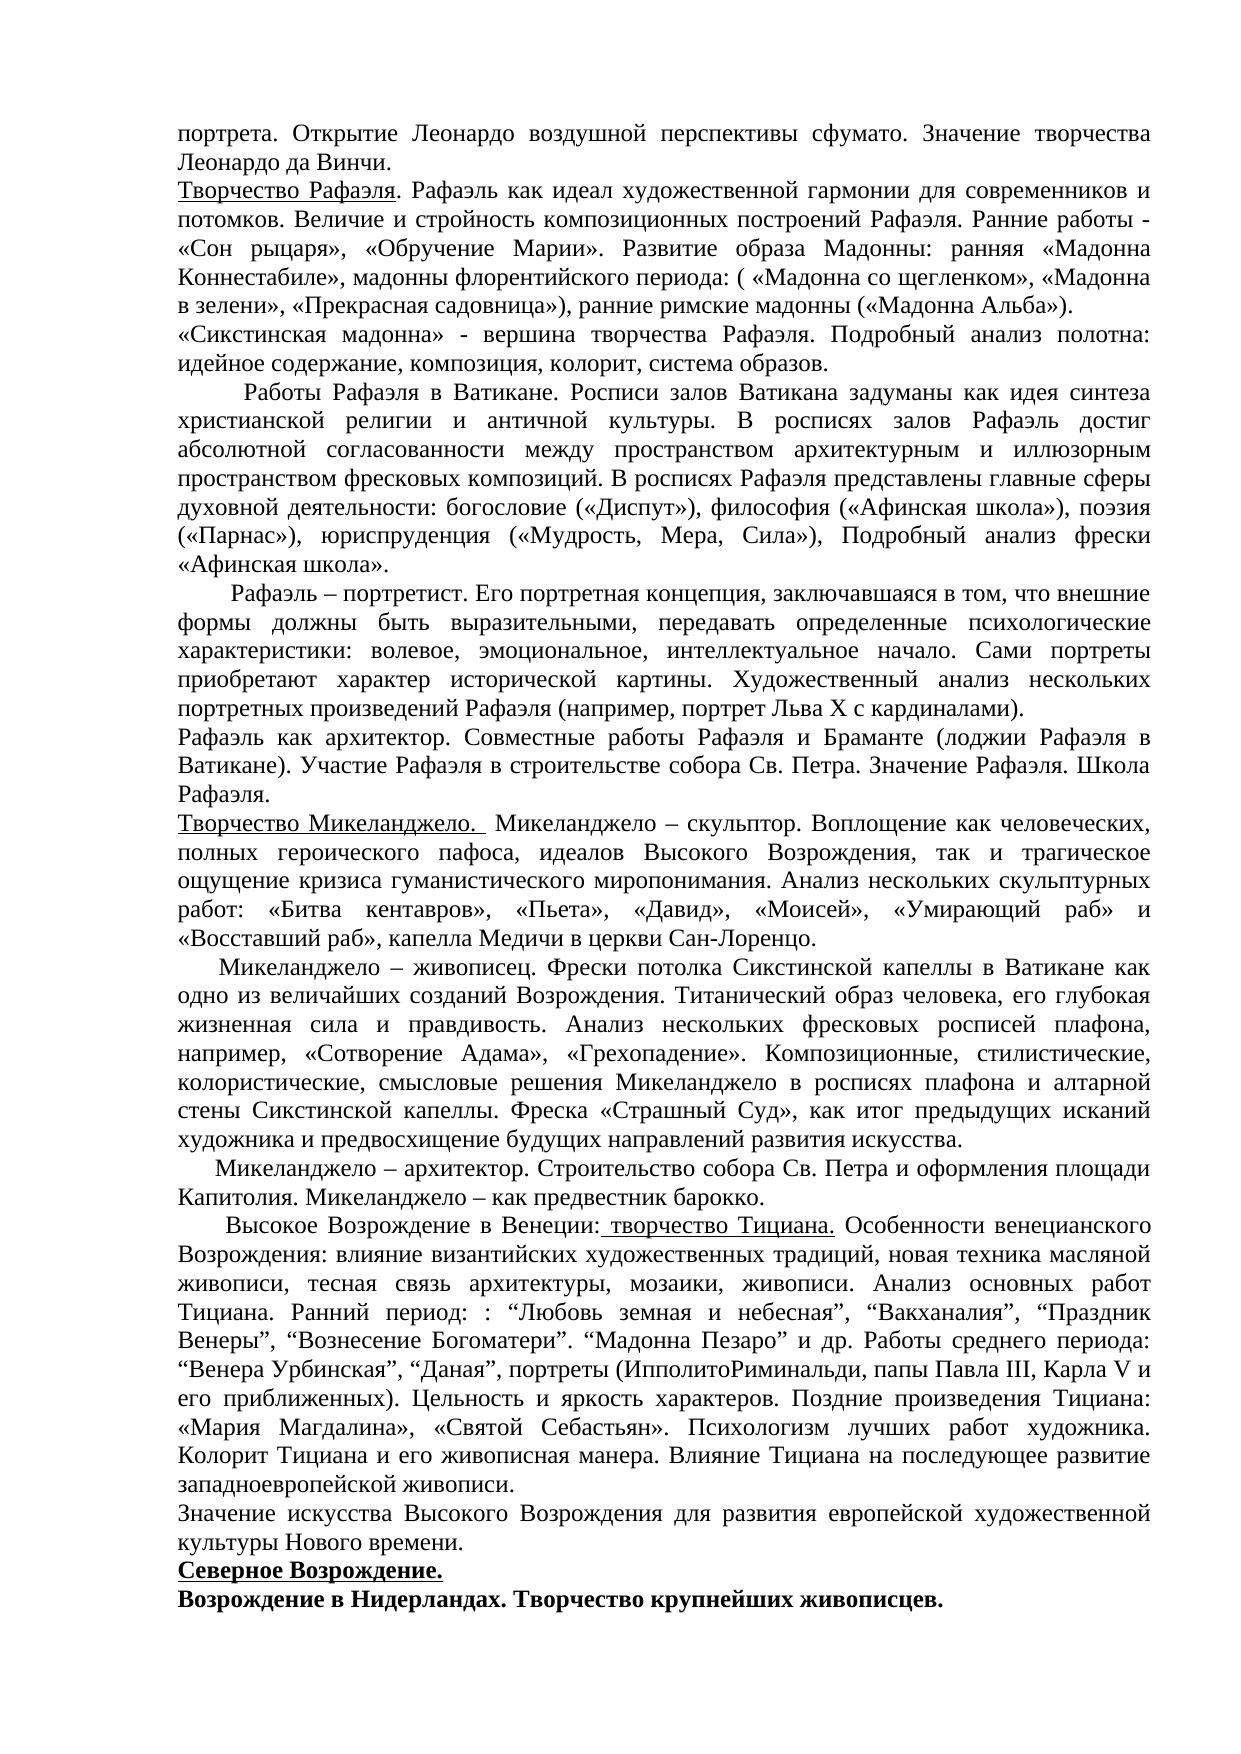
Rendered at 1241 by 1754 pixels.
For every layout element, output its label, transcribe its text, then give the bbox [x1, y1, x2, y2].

text Микеланджело – живописец. Фрески потолка Сикстинской капеллы в Ватикане как одно из величайших созданий Возрождения. Титанический образ человека, его глубокая жизненная сила и правдивость. Анализ нескольких фресковых росписей плафона, например, «Сотворение Адама», «Грехопадение». Композиционные, стилистические, колористические, смысловые решения Микеланджело в росписях плафона и алтарной стены Сикстинской капеллы. Фреска «Страшный Суд», как итог предыдущих исканий художника и предвосхищение будущих направлений развития искусства. [177, 952, 1152, 1153]
text Работы Рафаэля в Ватикане. Росписи залов Ватикана задуманы как идея синтеза христианской религии и античной культуры. В росписях залов Рафаэль достиг абсолютной согласованности между пространством архитектурным и иллюзорным пространством фресковых композиций. В росписях Рафаэля представлены главные сферы духовной деятельности: богословие («Диспут»), философия («Афинская школа»), поэзия («Парнас»), юриспруденция («Мудрость, Мера, Сила»), Подробный анализ фрески «Афинская школа». [177, 377, 1152, 578]
text Северное Возрождение. [177, 1556, 1152, 1584]
text Творчество Микеланджело. Микеланджело – скульптор. Воплощение как человеческих, полных героического пафоса, идеалов Высокого Возрождения, так и трагическое ощущение кризиса гуманистического миропонимания. Анализ нескольких скульптурных работ: «Битва кентавров», «Пьета», «Давид», «Моисей», «Умирающий раб» и «Восставший раб», капелла Медичи в церкви Сан-Лоренцо. [177, 808, 1152, 952]
text Рафаэль как архитектор. Совместные работы Рафаэля и Браманте (лоджии Рафаэля в Ватикане). Участие Рафаэля в строительстве собора Св. Петра. Значение Рафаэля. Школа Рафаэля. [177, 722, 1152, 808]
text Значение искусства Высокого Возрождения для развития европейской художественной культуры Нового времени. [177, 1498, 1152, 1556]
text Микеланджело – архитектор. Строительство собора Св. Петра и оформления площади Капитолия. Микеланджело – как предвестник барокко. [177, 1153, 1152, 1211]
text Возрождение в Нидерландах. Творчество крупнейших живописцев. [177, 1584, 1152, 1613]
text «Сикстинская мадонна» - вершина творчества Рафаэля. Подробный анализ полотна: идейное содержание, композиция, колорит, система образов. [177, 319, 1152, 377]
text Рафаэль – портретист. Его портретная концепция, заключавшаяся в том, что внешние формы должны быть выразительными, передавать определенные психологические характеристики: волевое, эмоциональное, интеллектуальное начало. Сами портреты приобретают характер исторической картины. Художественный анализ нескольких портретных произведений Рафаэля (например, портрет Льва Х с кардиналами). [177, 578, 1152, 722]
text Высокое Возрождение в Венеции: творчество Тициана. Особенности венецианского Возрождения: влияние византийских художественных традиций, новая техника масляной живописи, тесная связь архитектуры, мозаики, живописи. Анализ основных работ Тициана. Ранний период: : “Любовь земная и небесная”, “Вакханалия”, “Праздник Венеры”, “Вознесение Богоматери”. “Мадонна Пезаро” и др. Работы среднего периода: “Венера Урбинская”, “Даная”, портреты (ИпполитоРиминальди, папы Павла III, Карла V и его приближенных). Цельность и яркость характеров. Поздние произведения Тициана: «Мария Магдалина», «Святой Себастьян». Психологизм лучших работ художника. Колорит Тициана и его живописная манера. Влияние Тициана на последующее развитие западноевропейской живописи. [177, 1211, 1152, 1498]
text Творчество Рафаэля. Рафаэль как идеал художественной гармонии для современников и потомков. Величие и стройность композиционных построений Рафаэля. Ранние работы - «Сон рыцаря», «Обручение Марии». Развитие образа Мадонны: ранняя «Мадонна Коннестабиле», мадонны флорентийского периода: ( «Мадонна со щегленком», «Мадонна в зелени», «Прекрасная садовница»), ранние римские мадонны («Мадонна Альба»). [177, 176, 1152, 319]
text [177, 118, 1152, 176]
